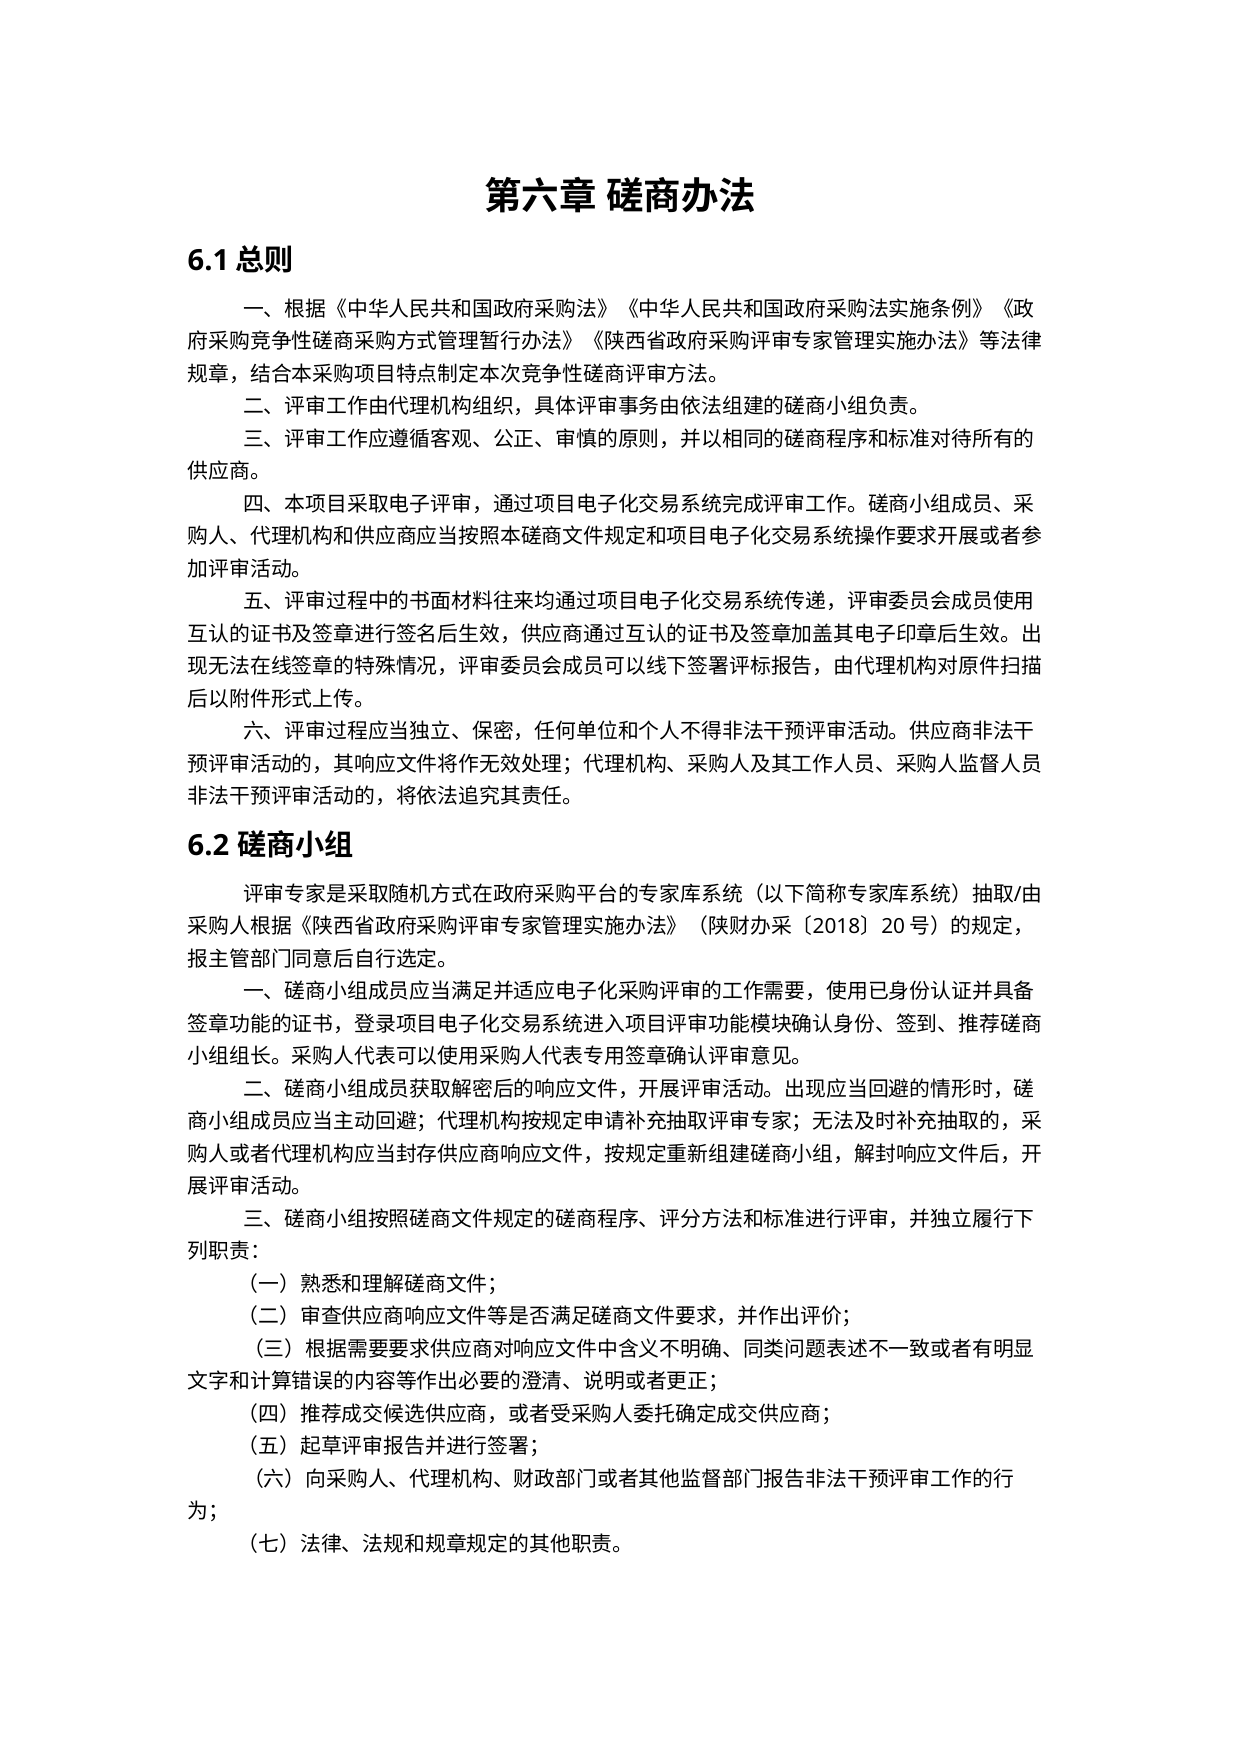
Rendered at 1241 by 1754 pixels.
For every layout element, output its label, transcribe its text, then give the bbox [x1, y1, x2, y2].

text 六、评审过程应当独立、保密，任何单位和个人不得非法干预评审活动。供应商非法干预评审活动的，其响应文件将作无效处理；代理机构、采购人及其工作人员、采购人监督人员非法干预评审活动的，将依法追究其责任。 [187, 714, 1053, 812]
text （三）根据需要要求供应商对响应文件中含义不明确、同类问题表述不一致或者有明显文字和计算错误的内容等作出必要的澄清、说明或者更正； [187, 1332, 1053, 1397]
text 评审专家是采取随机方式在政府采购平台的专家库系统（以下简称专家库系统）抽取/由采购人根据《陕西省政府采购评审专家管理实施办法》（陕财办采〔2018〕20号）的规定，报主管部门同意后自行选定。 [187, 877, 1053, 974]
text 二、评审工作由代理机构组织，具体评审事务由依法组建的磋商小组负责。 [187, 389, 1053, 422]
text （一）熟悉和理解磋商文件； [187, 1267, 1053, 1299]
text 五、评审过程中的书面材料往来均通过项目电子化交易系统传递，评审委员会成员使用互认的证书及签章进行签名后生效，供应商通过互认的证书及签章加盖其电子印章后生效。出现无法在线签章的特殊情况，评审委员会成员可以线下签署评标报告，由代理机构对原件扫描后以附件形式上传。 [187, 584, 1053, 714]
text （五）起草评审报告并进行签署； [187, 1429, 1053, 1462]
text （七）法律、法规和规章规定的其他职责。 [187, 1527, 1053, 1559]
text 三、磋商小组按照磋商文件规定的磋商程序、评分方法和标准进行评审，并独立履行下列职责： [187, 1202, 1053, 1267]
text 四、本项目采取电子评审，通过项目电子化交易系统完成评审工作。磋商小组成员、采购人、代理机构和供应商应当按照本磋商文件规定和项目电子化交易系统操作要求开展或者参加评审活动。 [187, 487, 1053, 584]
text 一、磋商小组成员应当满足并适应电子化采购评审的工作需要，使用已身份认证并具备签章功能的证书，登录项目电子化交易系统进入项目评审功能模块确认身份、签到、推荐磋商小组组长。采购人代表可以使用采购人代表专用签章确认评审意见。 [187, 974, 1053, 1072]
text 6.1总则 [187, 227, 1053, 292]
text 二、磋商小组成员获取解密后的响应文件，开展评审活动。出现应当回避的情形时，磋商小组成员应当主动回避；代理机构按规定申请补充抽取评审专家；无法及时补充抽取的，采购人或者代理机构应当封存供应商响应文件，按规定重新组建磋商小组，解封响应文件后，开展评审活动。 [187, 1072, 1053, 1202]
text （六）向采购人、代理机构、财政部门或者其他监督部门报告非法干预评审工作的行为； [187, 1462, 1053, 1527]
text 6.2 磋商小组 [187, 812, 1053, 877]
text （二）审查供应商响应文件等是否满足磋商文件要求，并作出评价； [187, 1299, 1053, 1332]
text （四）推荐成交候选供应商，或者受采购人委托确定成交供应商； [187, 1397, 1053, 1429]
text 一、根据《中华人民共和国政府采购法》《中华人民共和国政府采购法实施条例》《政府采购竞争性磋商采购方式管理暂行办法》《陕西省政府采购评审专家管理实施办法》等法律规章，结合本采购项目特点制定本次竞争性磋商评审方法。 [187, 292, 1053, 389]
text 三、评审工作应遵循客观、公正、审慎的原则，并以相同的磋商程序和标准对待所有的供应商。 [187, 422, 1053, 487]
text 第六章 磋商办法 [187, 162, 1053, 227]
